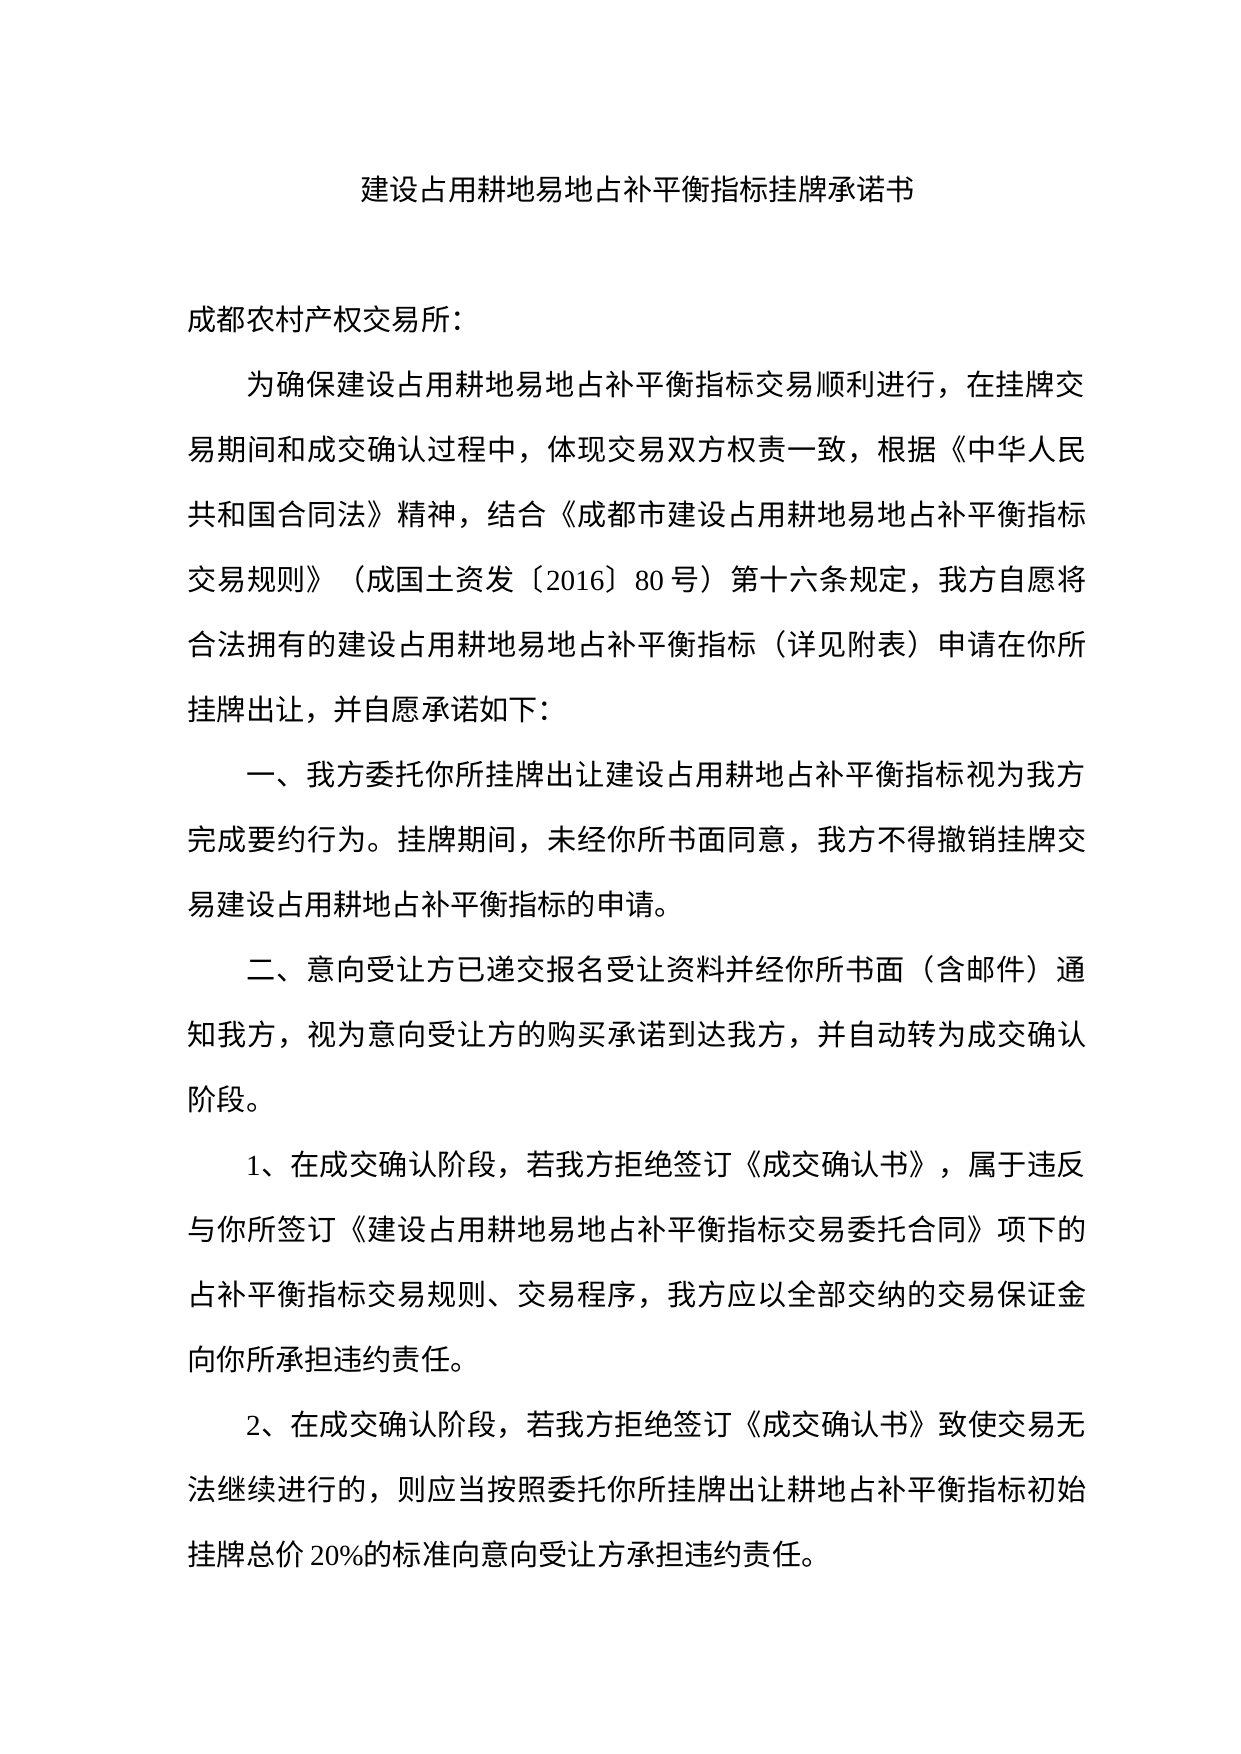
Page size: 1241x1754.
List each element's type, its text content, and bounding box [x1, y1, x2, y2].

text 建设占用耕地易地占补平衡指标挂牌承诺书 [187, 156, 1087, 221]
text 为确保建设占用耕地易地占补平衡指标交易顺利进行，在挂牌交易期间和成交确认过程中，体现交易双方权责一致，根据《中华人民共和国合同法》精神，结合《成都市建设占用耕地易地占补平衡指标交易规则》（成国土资发〔2016〕80号）第十六条规定，我方自愿将合法拥有的建设占用耕地易地占补平衡指标（详见附表）申请在你所挂牌出让，并自愿承诺如下： [187, 351, 1087, 741]
text 成都农村产权交易所： [187, 286, 1087, 351]
text 1、在成交确认阶段，若我方拒绝签订《成交确认书》，属于违反与你所签订《建设占用耕地易地占补平衡指标交易委托合同》项下的占补平衡指标交易规则、交易程序，我方应以全部交纳的交易保证金向你所承担违约责任。 [187, 1131, 1087, 1391]
text 2、在成交确认阶段，若我方拒绝签订《成交确认书》致使交易无法继续进行的，则应当按照委托你所挂牌出让耕地占补平衡指标初始挂牌总价20%的标准向意向受让方承担违约责任。 [187, 1391, 1087, 1586]
text 二、意向受让方已递交报名受让资料并经你所书面（含邮件）通知我方，视为意向受让方的购买承诺到达我方，并自动转为成交确认阶段。 [187, 936, 1087, 1131]
text 一、我方委托你所挂牌出让建设占用耕地占补平衡指标视为我方完成要约行为。挂牌期间，未经你所书面同意，我方不得撤销挂牌交易建设占用耕地占补平衡指标的申请。 [187, 741, 1087, 936]
